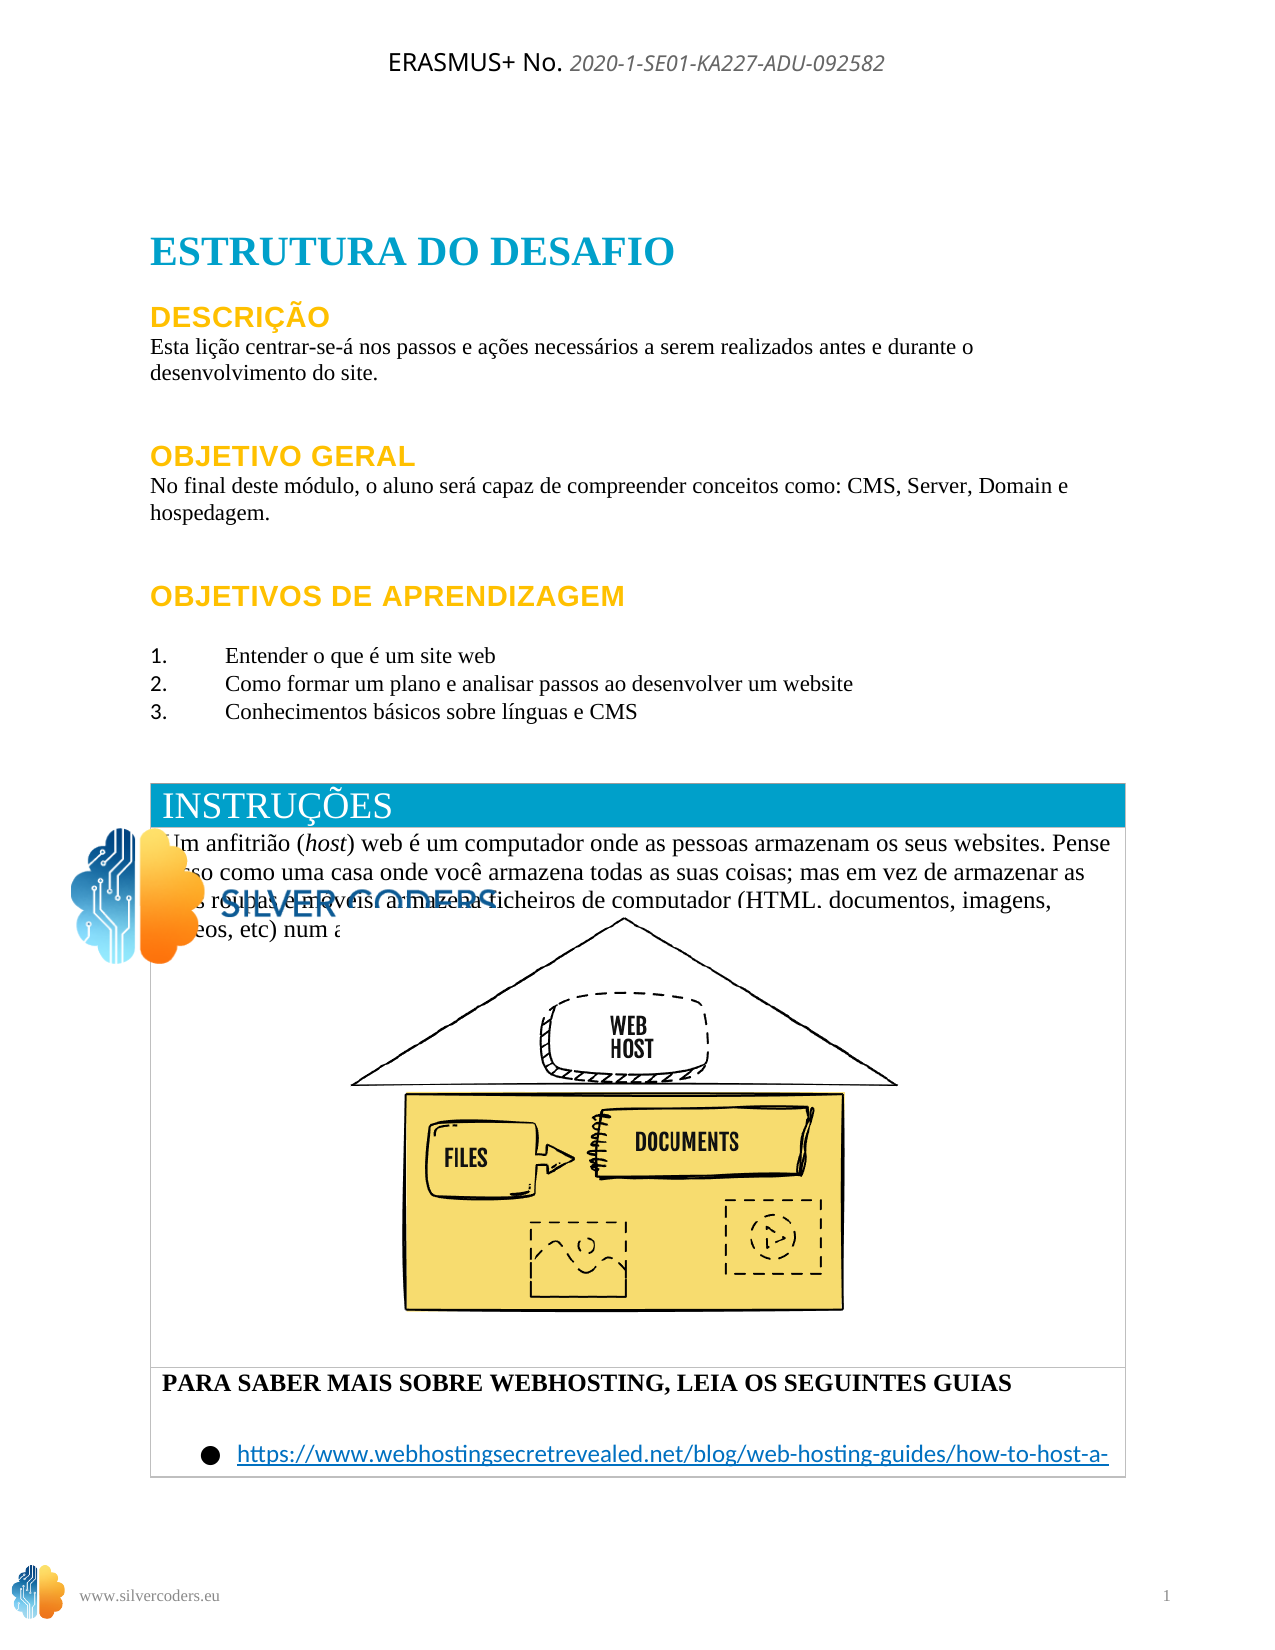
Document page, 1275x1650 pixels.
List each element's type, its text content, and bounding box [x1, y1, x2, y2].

text ESTRUTURA DO DESAFIO [150, 227, 1125, 274]
list Conhecimentos básicos sobre línguas e CMS [150, 697, 1125, 725]
subtitle DESCRIÇÃO [150, 299, 1125, 333]
table_cell Um anfitrião (host) web é um computador onde as pessoas armazenam os seus websites. Pense nisso como uma casa onde você armazena todas as suas coisas; mas em vez de armazenar as suas roupas e móveis, armazena ficheiros de computador (HTML, documentos, imagens, vídeos, etc) num anfitrião web. [151, 828, 1125, 1367]
table_header INSTRUÇÕES [151, 784, 1125, 827]
text Esta lição centrar-se-á nos passos e ações necessários a serem realizados antes e durante o desenvolvimento do site. [150, 333, 1125, 386]
picture [71, 828, 907, 1319]
picture [11, 1565, 65, 1619]
list Como formar um plano e analisar passos ao desenvolver um website [150, 669, 1125, 697]
subtitle OBJETIVOS DE APRENDIZAGEM [150, 579, 1125, 612]
subtitle OBJETIVO GERAL [150, 439, 1125, 472]
list Entender o que é um site web [150, 641, 1125, 669]
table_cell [151, 1368, 1125, 1476]
text No final deste módulo, o aluno será capaz de compreender conceitos como: CMS, Server, Domain e hospedagem. [150, 472, 1125, 525]
